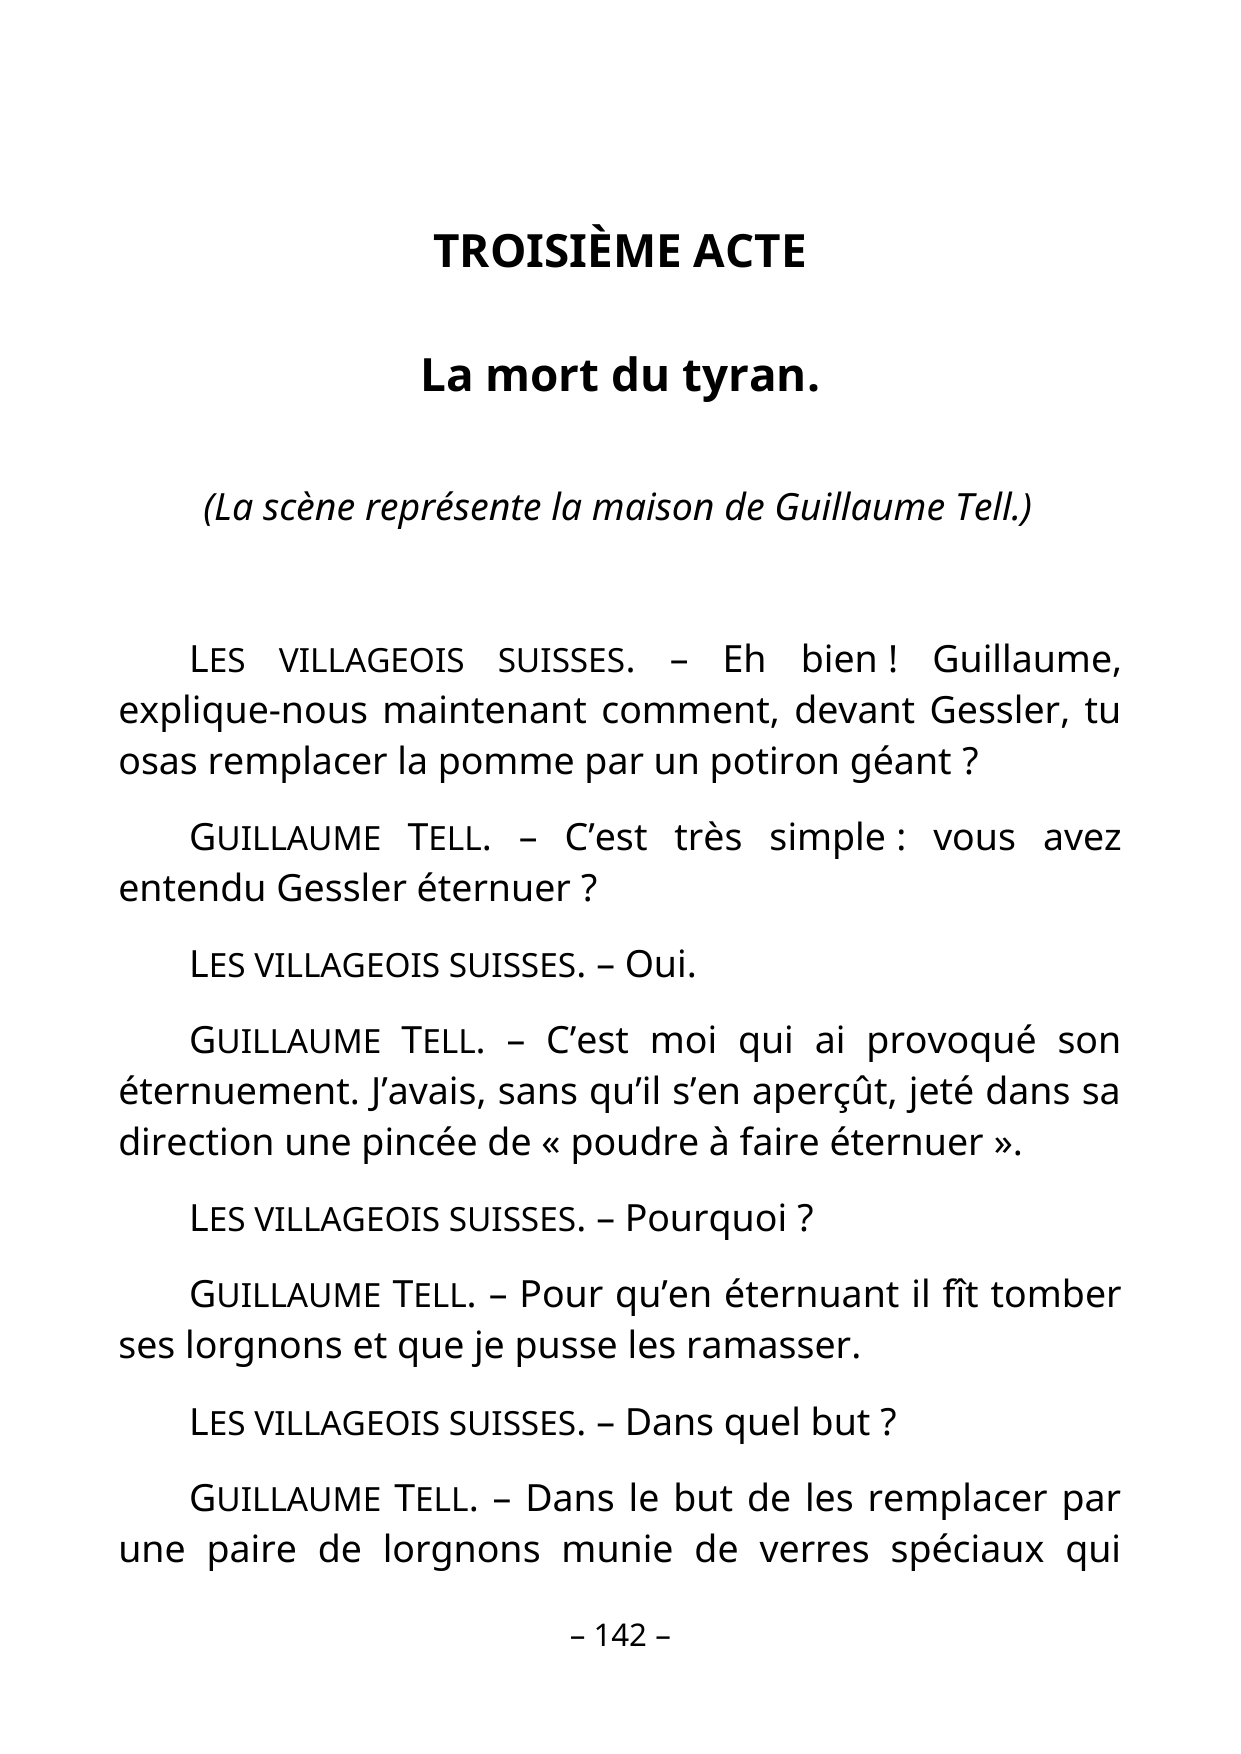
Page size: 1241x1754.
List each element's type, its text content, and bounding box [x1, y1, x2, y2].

text LES VILLAGEOIS SUISSES. – Pourquoi ? [118, 1192, 1122, 1243]
text LES VILLAGEOIS SUISSES. – Eh bien ! Guillaume, explique-nous maintenant comment, devant Gessler, tu osas remplacer la pomme par un potiron géant ? [118, 632, 1122, 786]
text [118, 1471, 1122, 1573]
text LES VILLAGEOIS SUISSES. – Dans quel but ? [118, 1395, 1122, 1446]
text GUILLAUME TELL. – C’est très simple : vous avez entendu Gessler éternuer ? [118, 811, 1122, 913]
subtitle TROISIÈME ACTE La mort du tyran. [118, 218, 1122, 405]
text (La scène représente la maison de Guillaume Tell.) [118, 480, 1122, 531]
text GUILLAUME TELL. – Pour qu’en éternuant il fît tomber ses lorgnons et que je pusse les ramasser. [118, 1268, 1122, 1370]
text LES VILLAGEOIS SUISSES. – Oui. [118, 938, 1122, 989]
text GUILLAUME TELL. – C’est moi qui ai provoqué son éternuement. J’avais, sans qu’il s’en aperçût, jeté dans sa direction une pincée de « poudre à faire éternuer ». [118, 1014, 1122, 1167]
